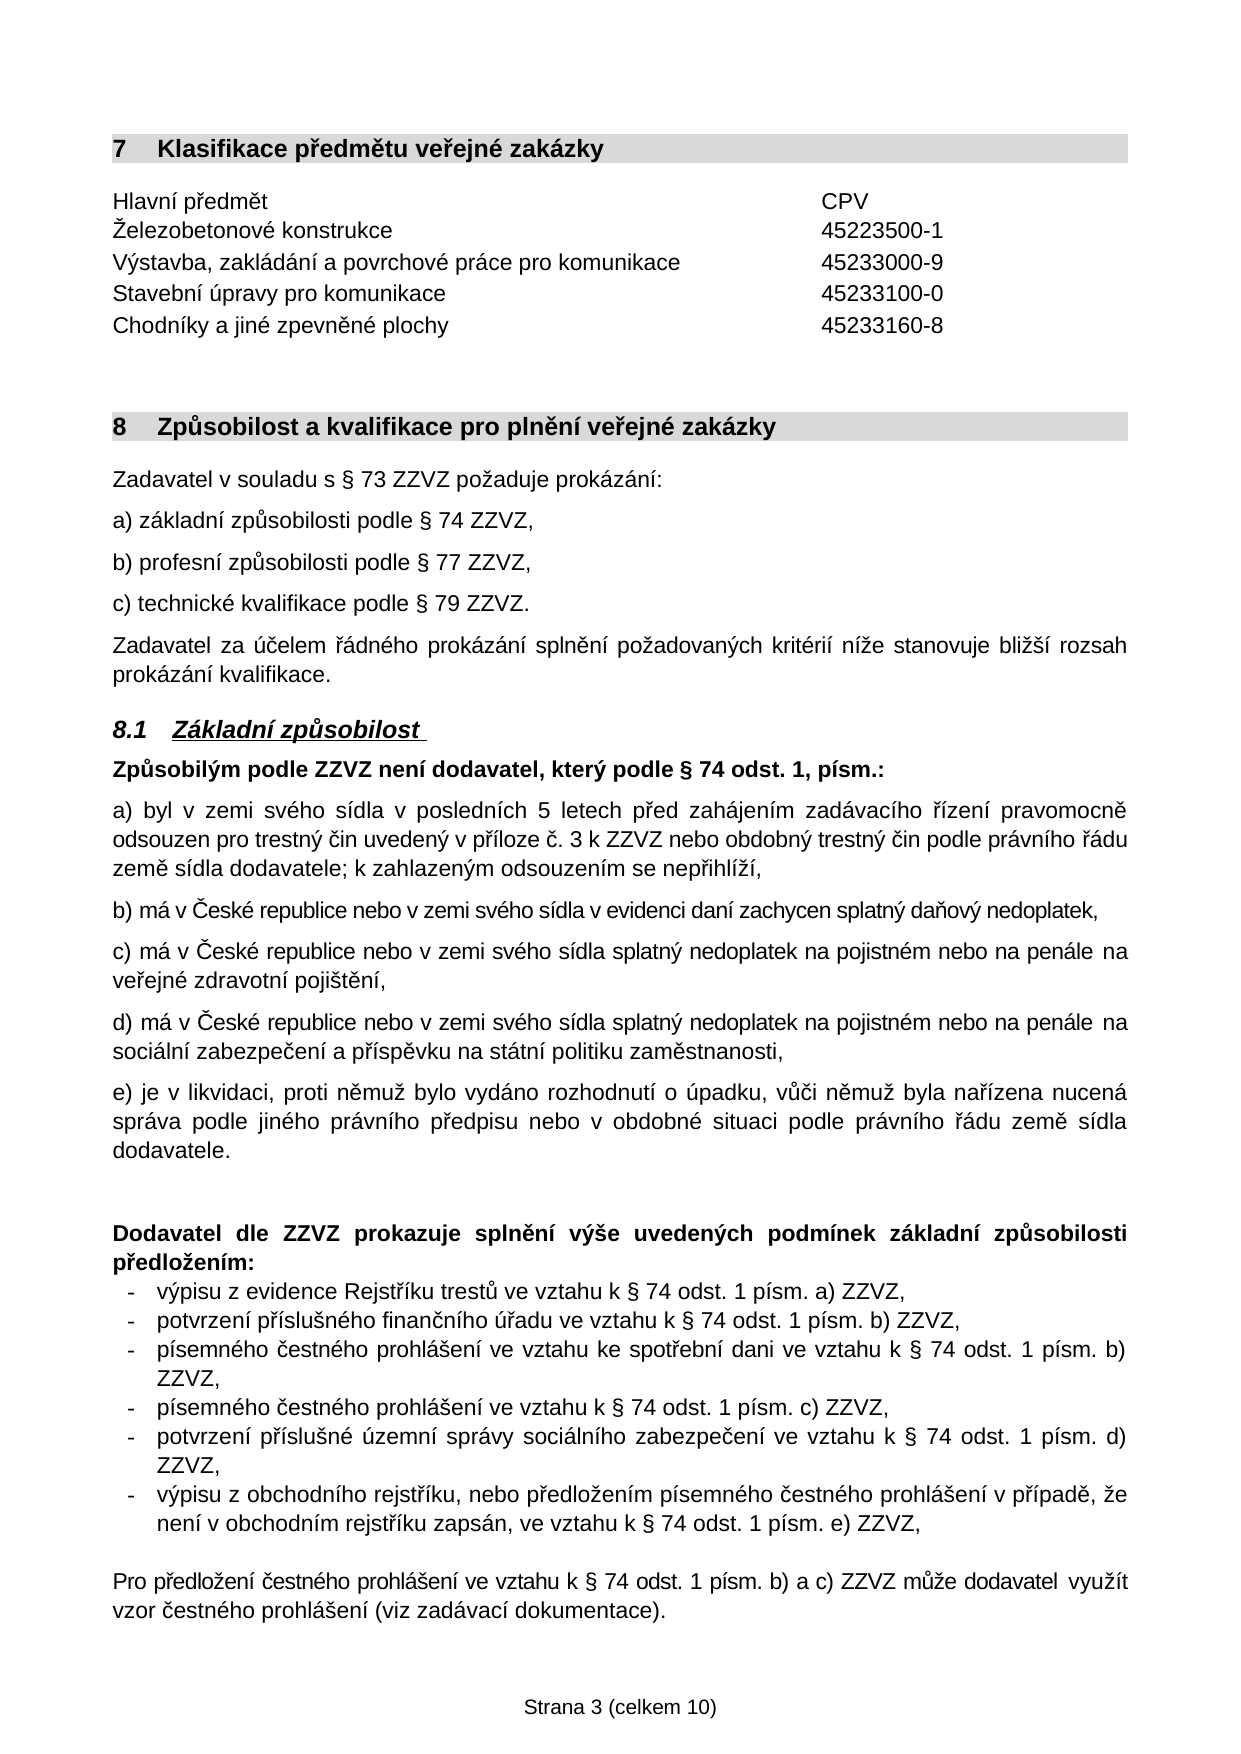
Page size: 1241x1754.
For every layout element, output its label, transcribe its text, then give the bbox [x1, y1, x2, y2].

text b) profesní způsobilosti podle § 77 ZZVZ, [112, 549, 1128, 575]
subtitle Základní způsobilost [112, 715, 1128, 743]
text Stavební úpravy pro komunikace 45233100-0 [112, 280, 1128, 306]
text Zadavatel za účelem řádného prokázání splnění požadovaných kritérií níže stanovuje bližší rozsah prokázání kvalifikace. [112, 632, 1128, 687]
list výpisu z evidence Rejstříku trestů ve vztahu k § 74 odst. 1 písm. a) ZZVZ, [127, 1278, 1128, 1304]
subtitle Klasifikace předmětu veřejné zakázky [112, 134, 1128, 163]
text Způsobilým podle ZZVZ není dodavatel, který podle § 74 odst. 1, písm.: [112, 756, 1128, 782]
text b) má v České republice nebo v zemi svého sídla v evidenci daní zachycen splatný daňový nedoplatek, [112, 897, 1128, 923]
list potvrzení příslušné územní správy sociálního zabezpečení ve vztahu k § 74 odst. 1 písm. d) ZZVZ, [127, 1423, 1128, 1478]
text Chodníky a jiné zpevněné plochy 45233160-8 [112, 312, 1128, 338]
text a) byl v zemi svého sídla v posledních 5 letech před zahájením zadávacího řízení pravomocně odsouzen pro trestný čin uvedený v příloze č. 3 k ZZVZ nebo obdobný trestný čin podle právního řádu země sídla dodavatele; k zahlazeným odsouzením se nepřihlíží, [112, 797, 1128, 882]
text Dodavatel dle ZZVZ prokazuje splnění výše uvedených podmínek základní způsobilosti předložením: [112, 1220, 1128, 1275]
list potvrzení příslušného finančního úřadu ve vztahu k § 74 odst. 1 písm. b) ZZVZ, [127, 1307, 1128, 1333]
subtitle Způsobilost a kvalifikace pro plnění veřejné zakázky [112, 412, 1128, 441]
text e) je v likvidaci, proti němuž bylo vydáno rozhodnutí o úpadku, vůči němuž byla nařízena nucená správa podle jiného právního předpisu nebo v obdobné situaci podle právního řádu země sídla dodavatele. [112, 1079, 1128, 1163]
text Pro předložení čestného prohlášení ve vztahu k § 74 odst. 1 písm. b) a c) ZZVZ může dodavatel využít vzor čestného prohlášení (viz zadávací dokumentace). [112, 1568, 1128, 1623]
text d) má v České republice nebo v zemi svého sídla splatný nedoplatek na pojistném nebo na penále na sociální zabezpečení a příspěvku na státní politiku zaměstnanosti, [112, 1009, 1128, 1064]
text c) technické kvalifikace podle § 79 ZZVZ. [112, 590, 1128, 617]
text c) má v České republice nebo v zemi svého sídla splatný nedoplatek na pojistném nebo na penále na veřejné zdravotní pojištění, [112, 938, 1128, 994]
text Hlavní předmět CPV [112, 188, 1128, 214]
list písemného čestného prohlášení ve vztahu ke spotřební dani ve vztahu k § 74 odst. 1 písm. b) ZZVZ, [127, 1336, 1128, 1391]
list písemného čestného prohlášení ve vztahu k § 74 odst. 1 písm. c) ZZVZ, [127, 1394, 1128, 1421]
text Zadavatel v souladu s § 73 ZZVZ požaduje prokázání: [112, 466, 1128, 492]
text Železobetonové konstrukce 45223500-1 [112, 217, 1128, 243]
text Výstavba, zakládání a povrchové práce pro komunikace 45233000-9 [112, 248, 1128, 275]
list výpisu z obchodního rejstříku, nebo předložením písemného čestného prohlášení v případě, že není v obchodním rejstříku zapsán, ve vztahu k § 74 odst. 1 písm. e) ZZVZ, [127, 1481, 1128, 1537]
text a) základní způsobilosti podle § 74 ZZVZ, [112, 507, 1128, 534]
